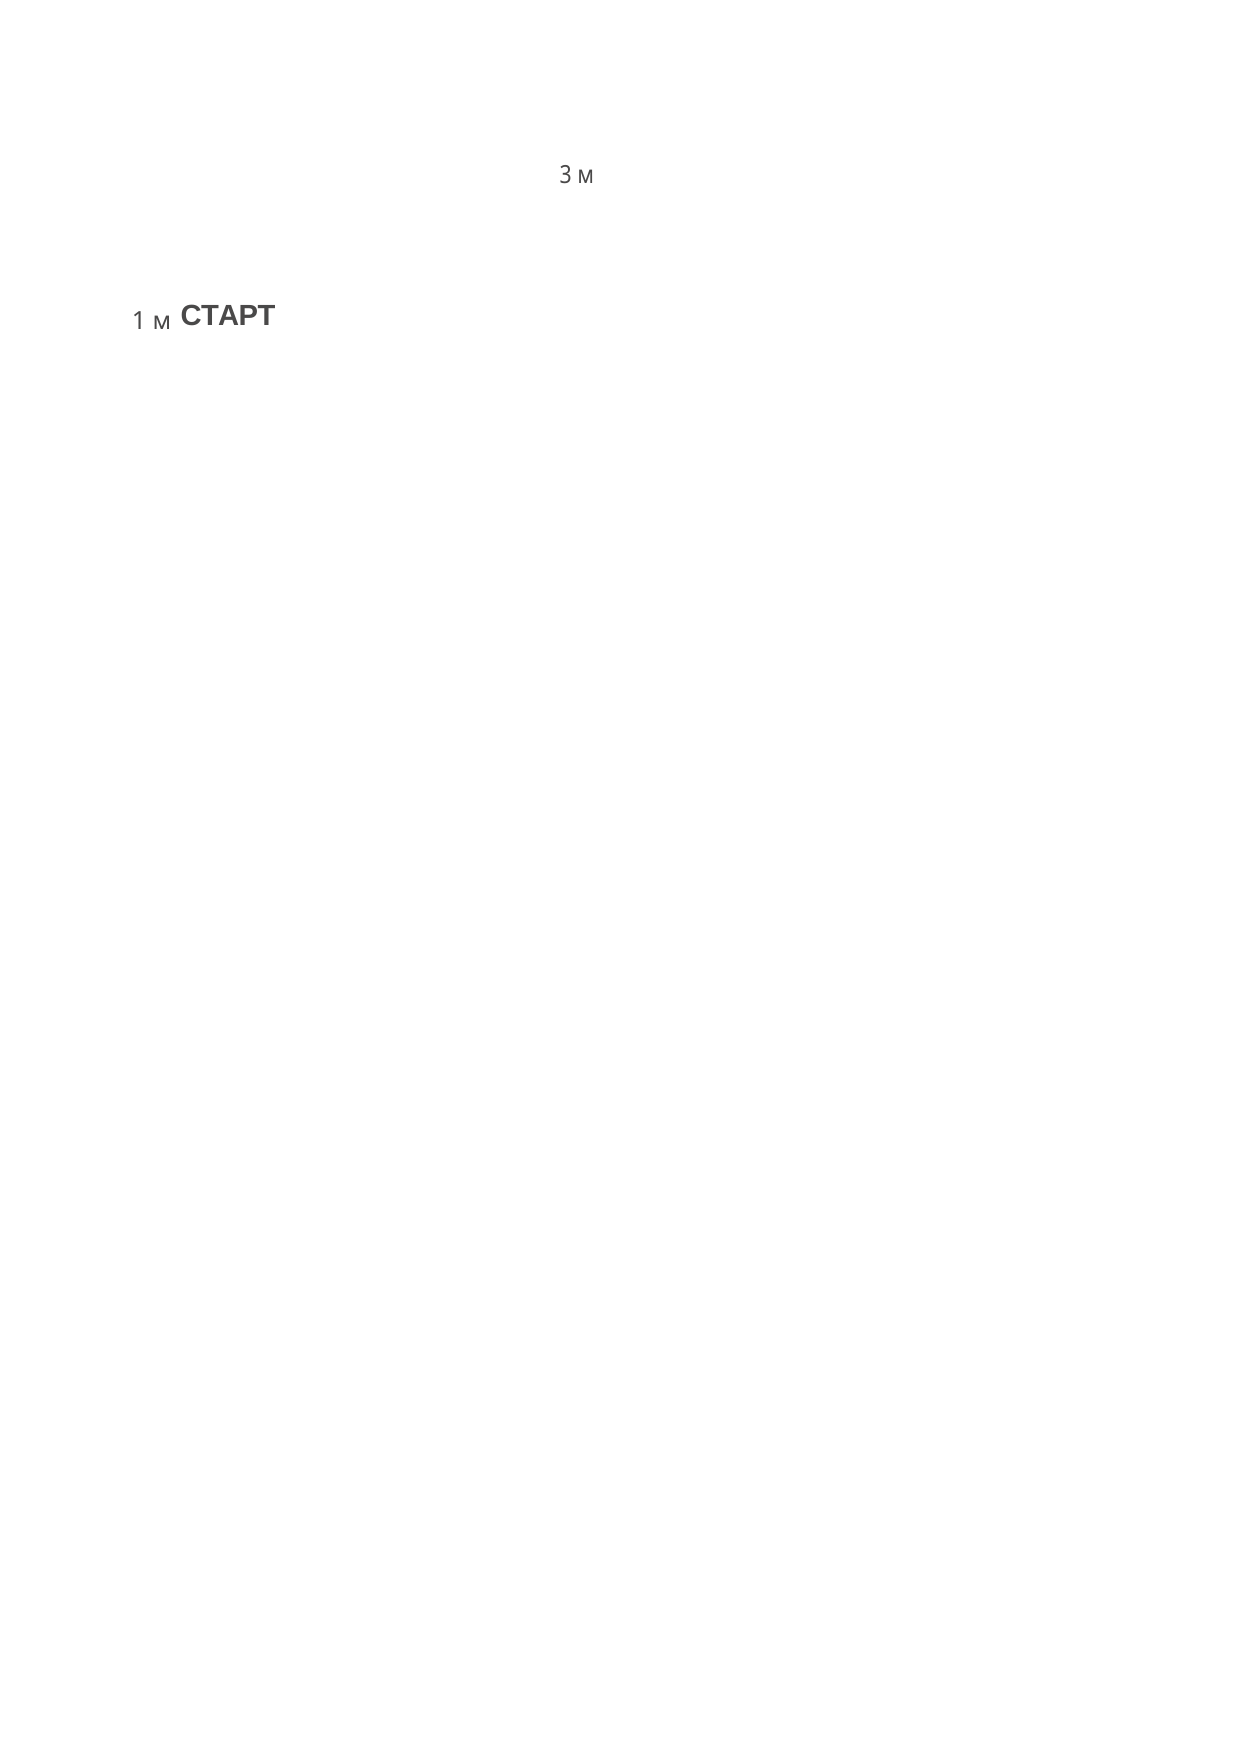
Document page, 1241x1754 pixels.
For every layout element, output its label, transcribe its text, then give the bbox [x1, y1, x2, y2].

text 1 м СТАРТ [132, 298, 608, 337]
text 3 м [118, 157, 595, 191]
